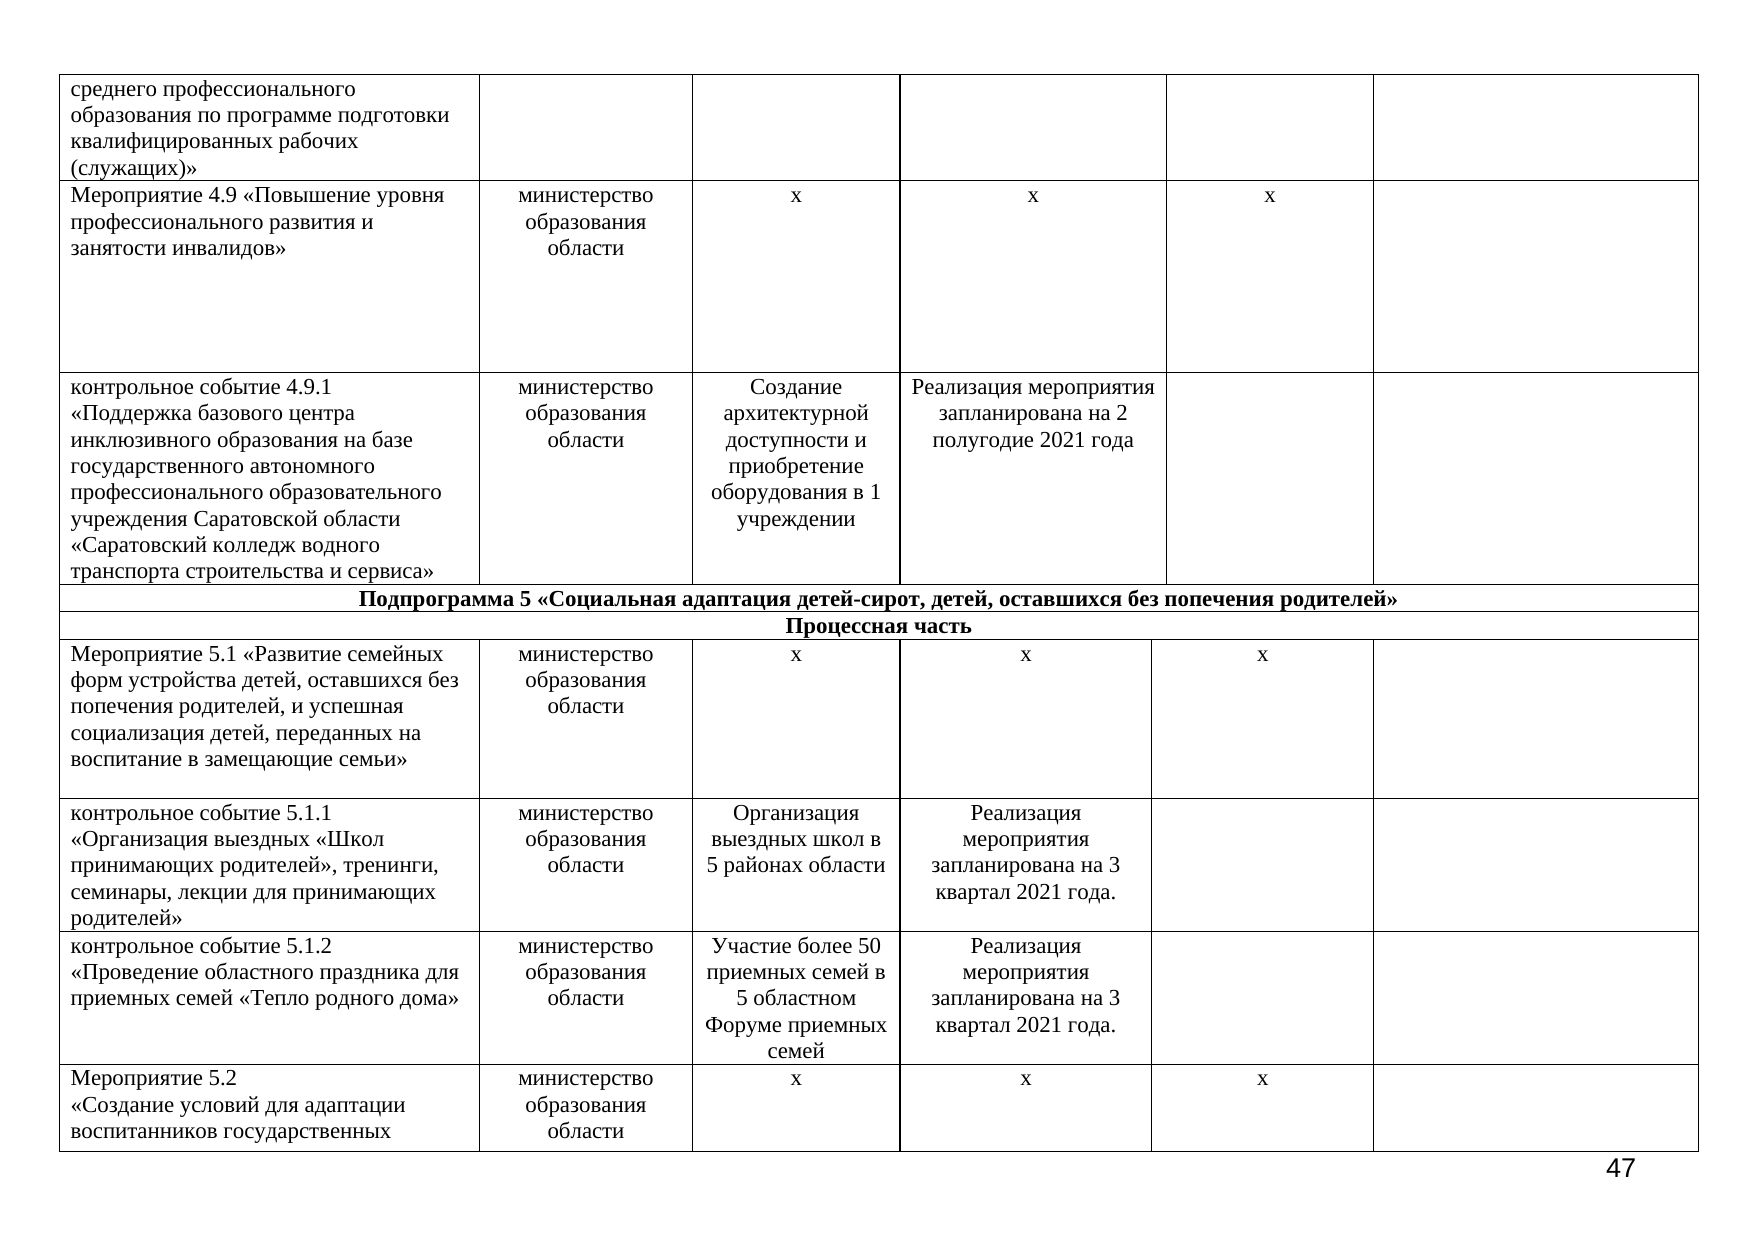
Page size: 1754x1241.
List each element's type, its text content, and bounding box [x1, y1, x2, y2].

table_cell [1374, 181, 1698, 372]
table_cell х [901, 1065, 1151, 1151]
table_cell [1374, 640, 1698, 798]
table_cell Мероприятие 4.9 «Повышение уровня профессионального развития и занятости инвалидов» [60, 181, 479, 372]
table_cell х [693, 640, 899, 798]
table_cell х [693, 181, 899, 372]
table_cell х [693, 1065, 899, 1151]
table_cell Организация выездных школ в 5 районах области [693, 799, 899, 931]
table_cell министерство образования области [480, 181, 692, 372]
table_cell [1374, 932, 1698, 1063]
table_cell Подпрограмма 5 «Социальная адаптация детей-сирот, детей, оставшихся без попечения родителей» [60, 585, 1698, 611]
table_cell Создание архитектурной доступности и приобретение оборудования в 1 учреждении [693, 373, 899, 584]
table_cell х [1167, 181, 1373, 372]
table_cell Реализация мероприятия запланирована на 3 квартал 2021 года. [901, 932, 1151, 1063]
table_cell [1374, 75, 1698, 180]
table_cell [693, 75, 899, 180]
table_cell х [1152, 1065, 1373, 1151]
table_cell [480, 75, 692, 180]
table_cell министерство образования области [480, 373, 692, 584]
table_cell [1167, 75, 1373, 180]
table_cell [1374, 373, 1698, 584]
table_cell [60, 1065, 479, 1151]
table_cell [480, 1065, 692, 1151]
table_cell х [901, 181, 1166, 372]
table_cell контрольное событие 5.1.1 «Организация выездных «Школ принимающих родителей», тренинги, семинары, лекции для принимающих родителей» [60, 799, 479, 931]
table_cell [1167, 373, 1373, 584]
table_cell министерство образования области [480, 640, 692, 798]
table_cell [1152, 799, 1373, 931]
table_cell [1374, 1065, 1698, 1151]
table_cell Мероприятие 5.1 «Развитие семейных форм устройства детей, оставшихся без попечения родителей, и успешная социализация детей, переданных на воспитание в замещающие семьи» [60, 640, 479, 798]
table_cell х [901, 640, 1151, 798]
table_cell [1152, 932, 1373, 1063]
table_cell контрольное событие 5.1.2 «Проведение областного праздника для приемных семей «Тепло родного дома» [60, 932, 479, 1063]
table_cell Реализация мероприятия запланирована на 2 полугодие 2021 года [901, 373, 1166, 584]
table_cell министерство образования области [480, 932, 692, 1063]
table_cell Участие более 50 приемных семей в 5 областном Форуме приемных семей [693, 932, 899, 1063]
table_cell Реализация мероприятия запланирована на 3 квартал 2021 года. [901, 799, 1151, 931]
table_cell х [1152, 640, 1373, 798]
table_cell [901, 75, 1166, 180]
table_cell министерство образования области [480, 799, 692, 931]
table_cell контрольное событие 4.9.1 «Поддержка базового центра инклюзивного образования на базе государственного автономного профессионального образовательного учреждения Саратовской области «Саратовский колледж водного транспорта строительства и сервиса» [60, 373, 479, 584]
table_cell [60, 75, 479, 180]
table_cell Процессная часть [60, 612, 1698, 639]
table_cell [1374, 799, 1698, 931]
